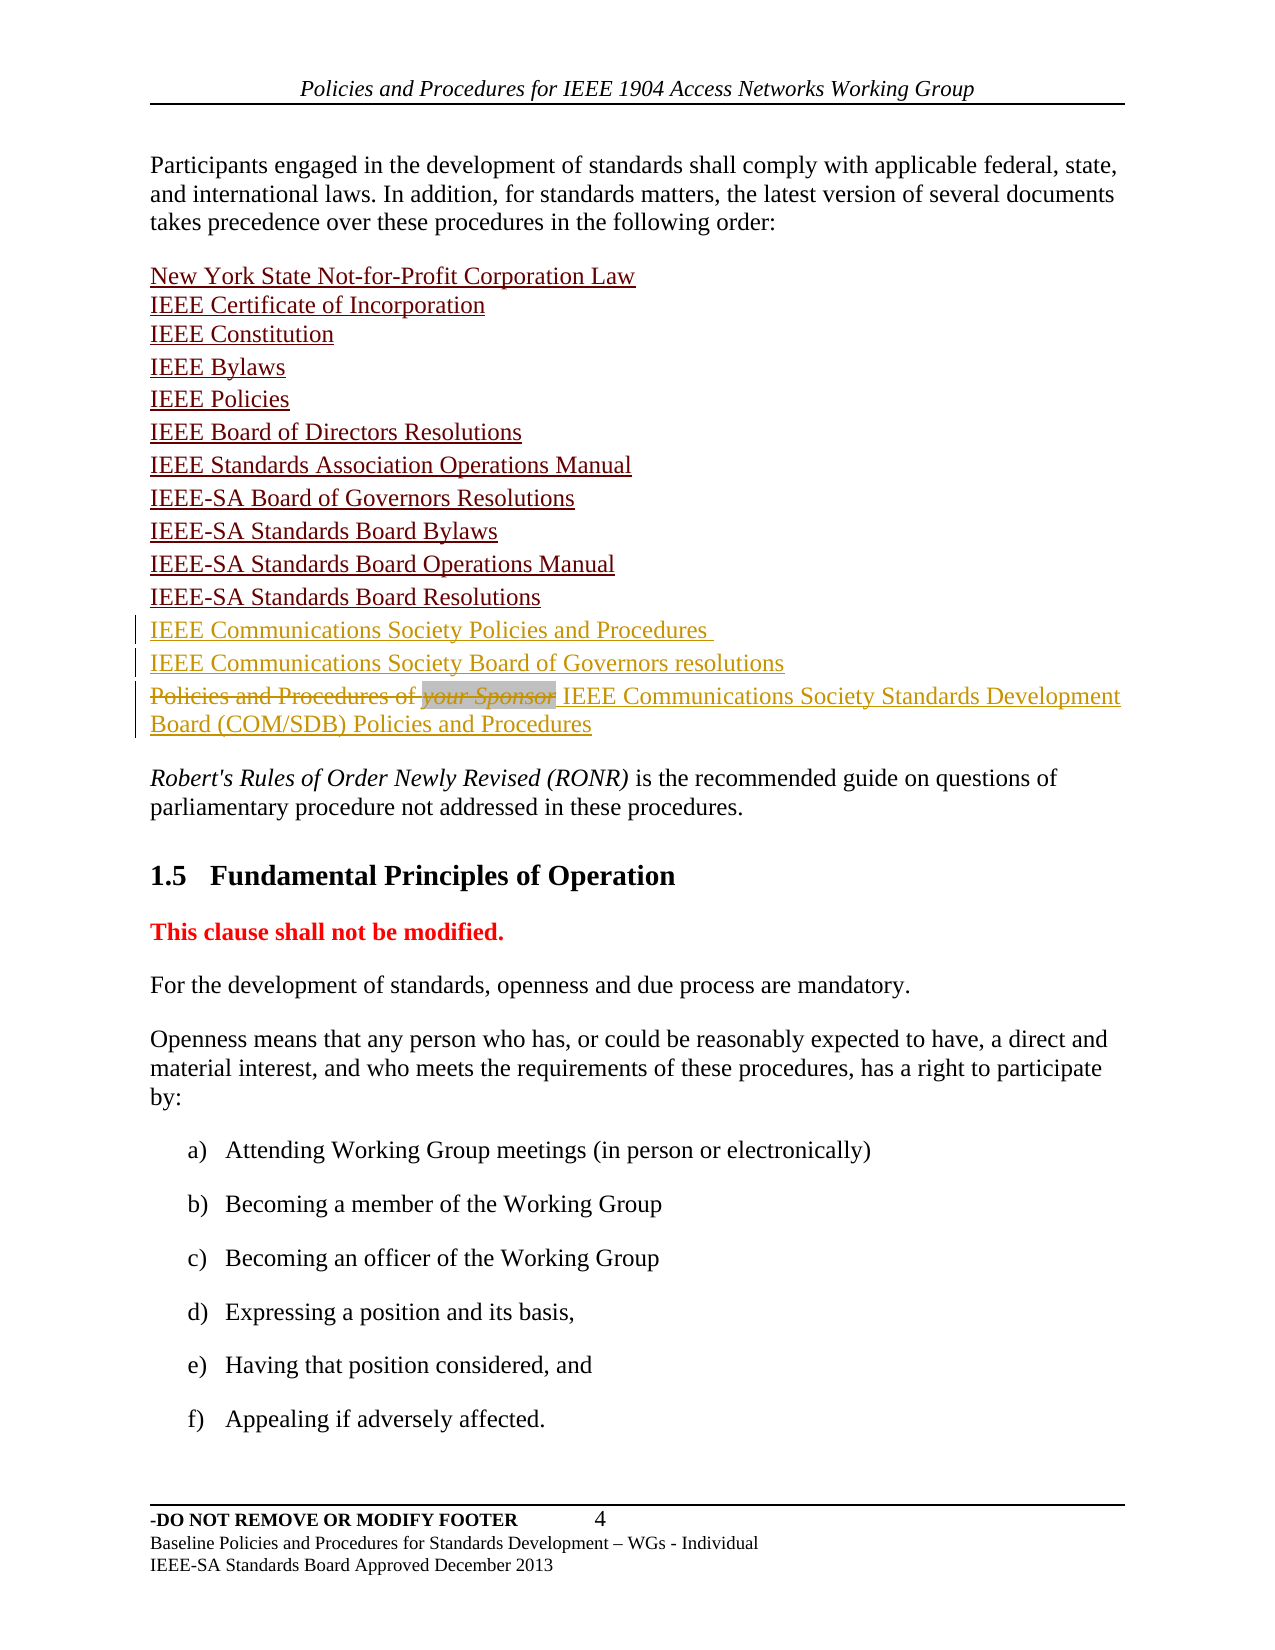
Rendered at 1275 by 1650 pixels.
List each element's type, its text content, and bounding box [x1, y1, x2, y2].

text Openness means that any person who has, or could be reasonably expected to have, a direct and material interest, and who meets the requirements of these procedures, has a right to participate by: [150, 1024, 1125, 1111]
list Becoming an officer of the Working Group [187, 1243, 1125, 1272]
list Appealing if adversely affected. [187, 1404, 1125, 1433]
text Robert's Rules of Order Newly Revised (RONR) is the recommended guide on questions of parliamentary procedure not addressed in these procedures. [150, 763, 1125, 821]
text IEEE-SA Standards Board Resolutions [150, 582, 1125, 611]
text IEEE Board of Directors Resolutions [150, 417, 1125, 446]
text IEEE Bylaws [150, 352, 1125, 380]
text IEEE-SA Standards Board Bylaws [150, 516, 1125, 545]
text IEEE Policies [150, 384, 1125, 413]
text Participants engaged in the development of standards shall comply with applicable federal, state, and international laws. In addition, for standards matters, the latest version of several documents takes precedence over these procedures in the following order: [150, 150, 1125, 236]
list Expressing a position and its basis, [187, 1297, 1125, 1326]
list Having that position considered, and [187, 1351, 1125, 1379]
text IEEE-SA Board of Governors Resolutions [150, 483, 1125, 512]
text New York State Not-for-Profit Corporation Law IEEE Certificate of Incorporation IEEE Constitution [150, 261, 1125, 347]
text This clause shall not be modified. [150, 917, 1125, 946]
text For the development of standards, openness and due process are mandatory. [150, 971, 1125, 999]
text IEEE Standards Association Operations Manual [150, 450, 1125, 479]
list Becoming a member of the Working Group [187, 1189, 1125, 1218]
list Attending Working Group meetings (in person or electronically) [187, 1136, 1125, 1164]
subtitle Fundamental Principles of Operation [150, 858, 1125, 892]
text IEEE-SA Standards Board Operations Manual [150, 549, 1125, 578]
